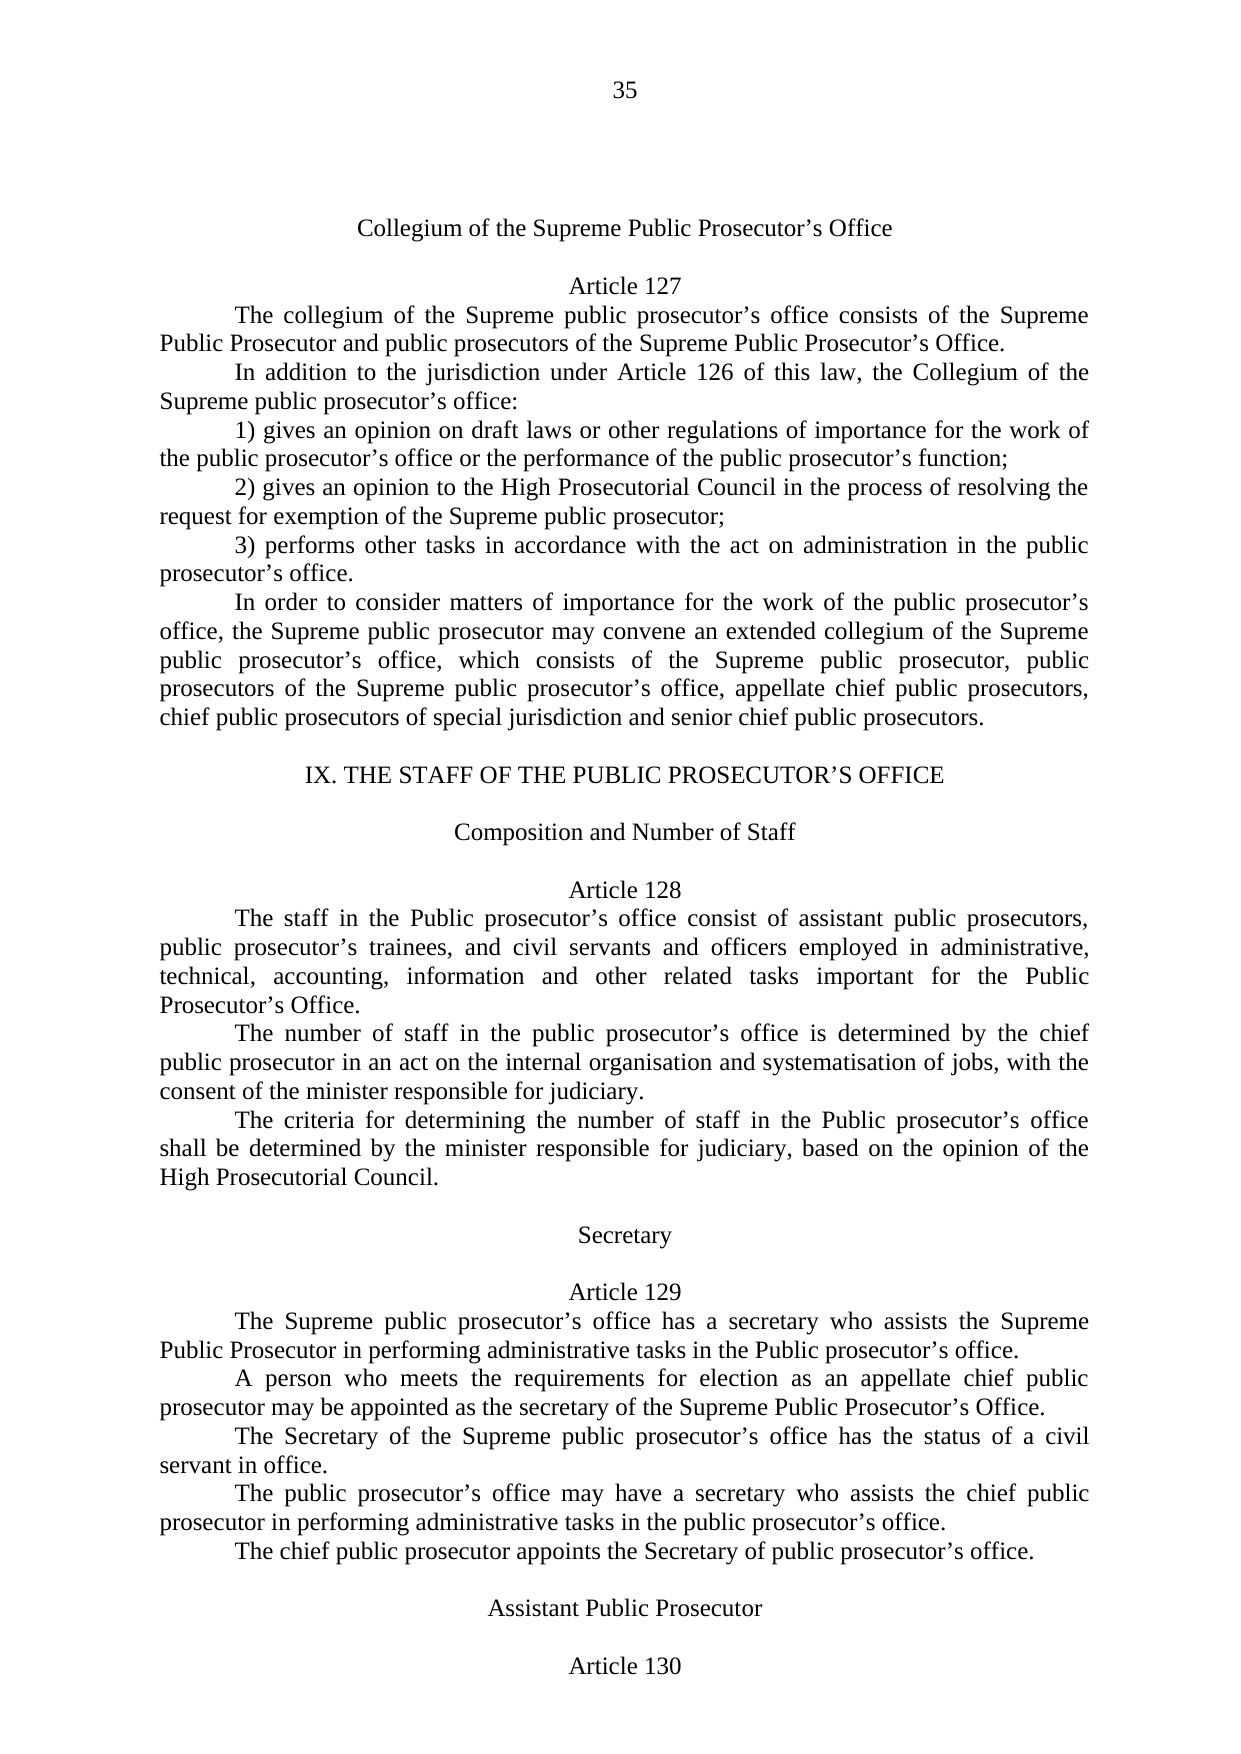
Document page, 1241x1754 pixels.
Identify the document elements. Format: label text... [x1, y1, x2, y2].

text 1) gives an opinion on draft laws or other regulations of importance for the work of the public prosecutor’s office or the performance of the public prosecutor’s function; [159, 415, 1090, 472]
text IX. THE STAFF OF THE PUBLIC PROSECUTOR’S OFFICE [159, 760, 1090, 788]
text The public prosecutor’s office may have a secretary who assists the chief public prosecutor in performing administrative tasks in the public prosecutor’s office. [159, 1478, 1090, 1536]
text Collegium of the Supreme Public Prosecutor’s Office [159, 213, 1090, 242]
text 3) performs other tasks in accordance with the act on administration in the public prosecutor’s office. [159, 530, 1090, 587]
text In order to consider matters of importance for the work of the public prosecutor’s office, the Supreme public prosecutor may convene an extended collegium of the Supreme public prosecutor’s office, which consists of the Supreme public prosecutor, public prosecutors of the Supreme public prosecutor’s office, appellate chief public prosecutors, chief public prosecutors of special jurisdiction and senior chief public prosecutors. [159, 587, 1090, 731]
text The staff in the Public prosecutor’s office consist of assistant public prosecutors, public prosecutor’s trainees, and civil servants and officers employed in administrative, technical, accounting, information and other related tasks important for the Public Prosecutor’s Office. [159, 903, 1090, 1018]
text The number of staff in the public prosecutor’s office is determined by the chief public prosecutor in an act on the internal organisation and systematisation of jobs, with the consent of the minister responsible for judiciary. [159, 1018, 1090, 1105]
text Article 128 [159, 875, 1090, 903]
text In addition to the jurisdiction under Article 126 of this law, the Collegium of the Supreme public prosecutor’s office: [159, 357, 1090, 415]
text The criteria for determining the number of staff in the Public prosecutor’s office shall be determined by the minister responsible for judiciary, based on the opinion of the High Prosecutorial Council. [159, 1105, 1090, 1191]
text The Secretary of the Supreme public prosecutor’s office has the status of a civil servant in office. [159, 1421, 1090, 1478]
text A person who meets the requirements for election as an appellate chief public prosecutor may be appointed as the secretary of the Supreme Public Prosecutor’s Office. [159, 1363, 1090, 1421]
text The Supreme public prosecutor’s office has a secretary who assists the Supreme Public Prosecutor in performing administrative tasks in the Public prosecutor’s office. [159, 1306, 1090, 1363]
text 2) gives an opinion to the High Prosecutorial Council in the process of resolving the request for exemption of the Supreme public prosecutor; [159, 472, 1090, 530]
text Article 129 [159, 1277, 1090, 1306]
text Secretary [159, 1220, 1090, 1248]
text Article 130 [159, 1651, 1090, 1680]
text The chief public prosecutor appoints the Secretary of public prosecutor’s office. [159, 1536, 1090, 1565]
text The collegium of the Supreme public prosecutor’s office consists of the Supreme Public Prosecutor and public prosecutors of the Supreme Public Prosecutor’s Office. [159, 300, 1090, 357]
text Assistant Public Prosecutor [159, 1593, 1090, 1622]
text Article 127 [159, 271, 1090, 300]
text Composition and Number of Staff [159, 817, 1090, 846]
